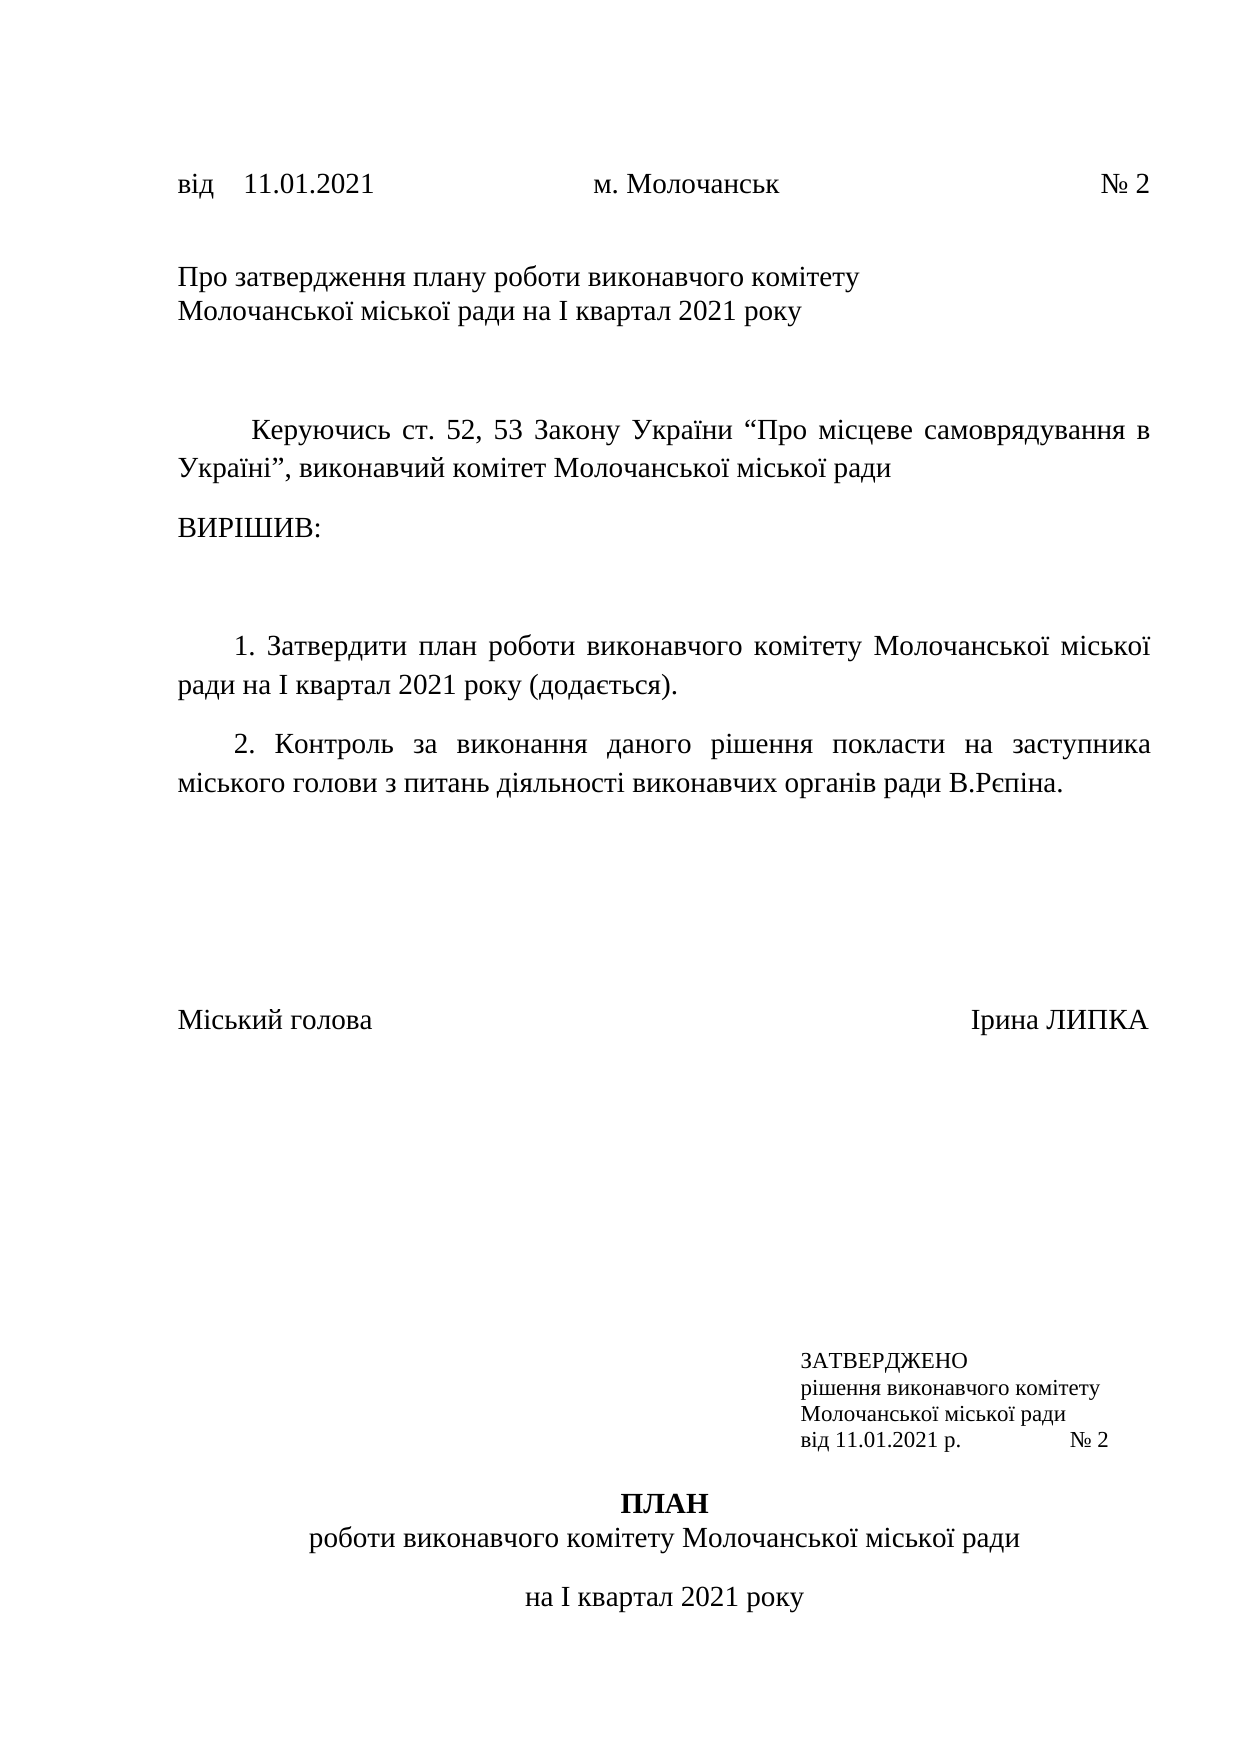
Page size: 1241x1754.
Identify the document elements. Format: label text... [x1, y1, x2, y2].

text від 11.01.2021 м. Молочанськ № 2 [177, 167, 1152, 200]
subtitle від 11.01.2021 р. № 2 [177, 1426, 1152, 1453]
text 1. Затвердити план роботи виконавчого комітету Молочанської міської ради на І квартал 2021 року (додається). [177, 628, 1152, 701]
text Молочанської міської ради на І квартал 2021 року [177, 293, 1152, 327]
subtitle ПЛАН [177, 1486, 1152, 1520]
text 2. Контроль за виконання даного рішення покласти на заступника міського голови з питань діяльності виконавчих органів ради В.Рєпіна. [177, 726, 1152, 798]
text ВИРІШИВ: [177, 510, 1152, 543]
text на І квартал 2021 року [177, 1579, 1152, 1613]
subtitle рішення виконавчого комітету [177, 1373, 1152, 1400]
text Міський голова Ірина ЛИПКА [177, 1002, 1152, 1036]
text роботи виконавчого комітету Молочанської міської ради [177, 1520, 1152, 1553]
subtitle ЗАТВЕРДЖЕНО [177, 1347, 1152, 1373]
subtitle Про затвердження плану роботи виконавчого комітету [177, 259, 1152, 293]
subtitle Молочанської міської ради [177, 1400, 1152, 1426]
text Керуючись ст. 52, 53 Закону України “Про місцеве самоврядування в Україні”, виконавчий комітет Молочанської міської ради [177, 412, 1152, 484]
